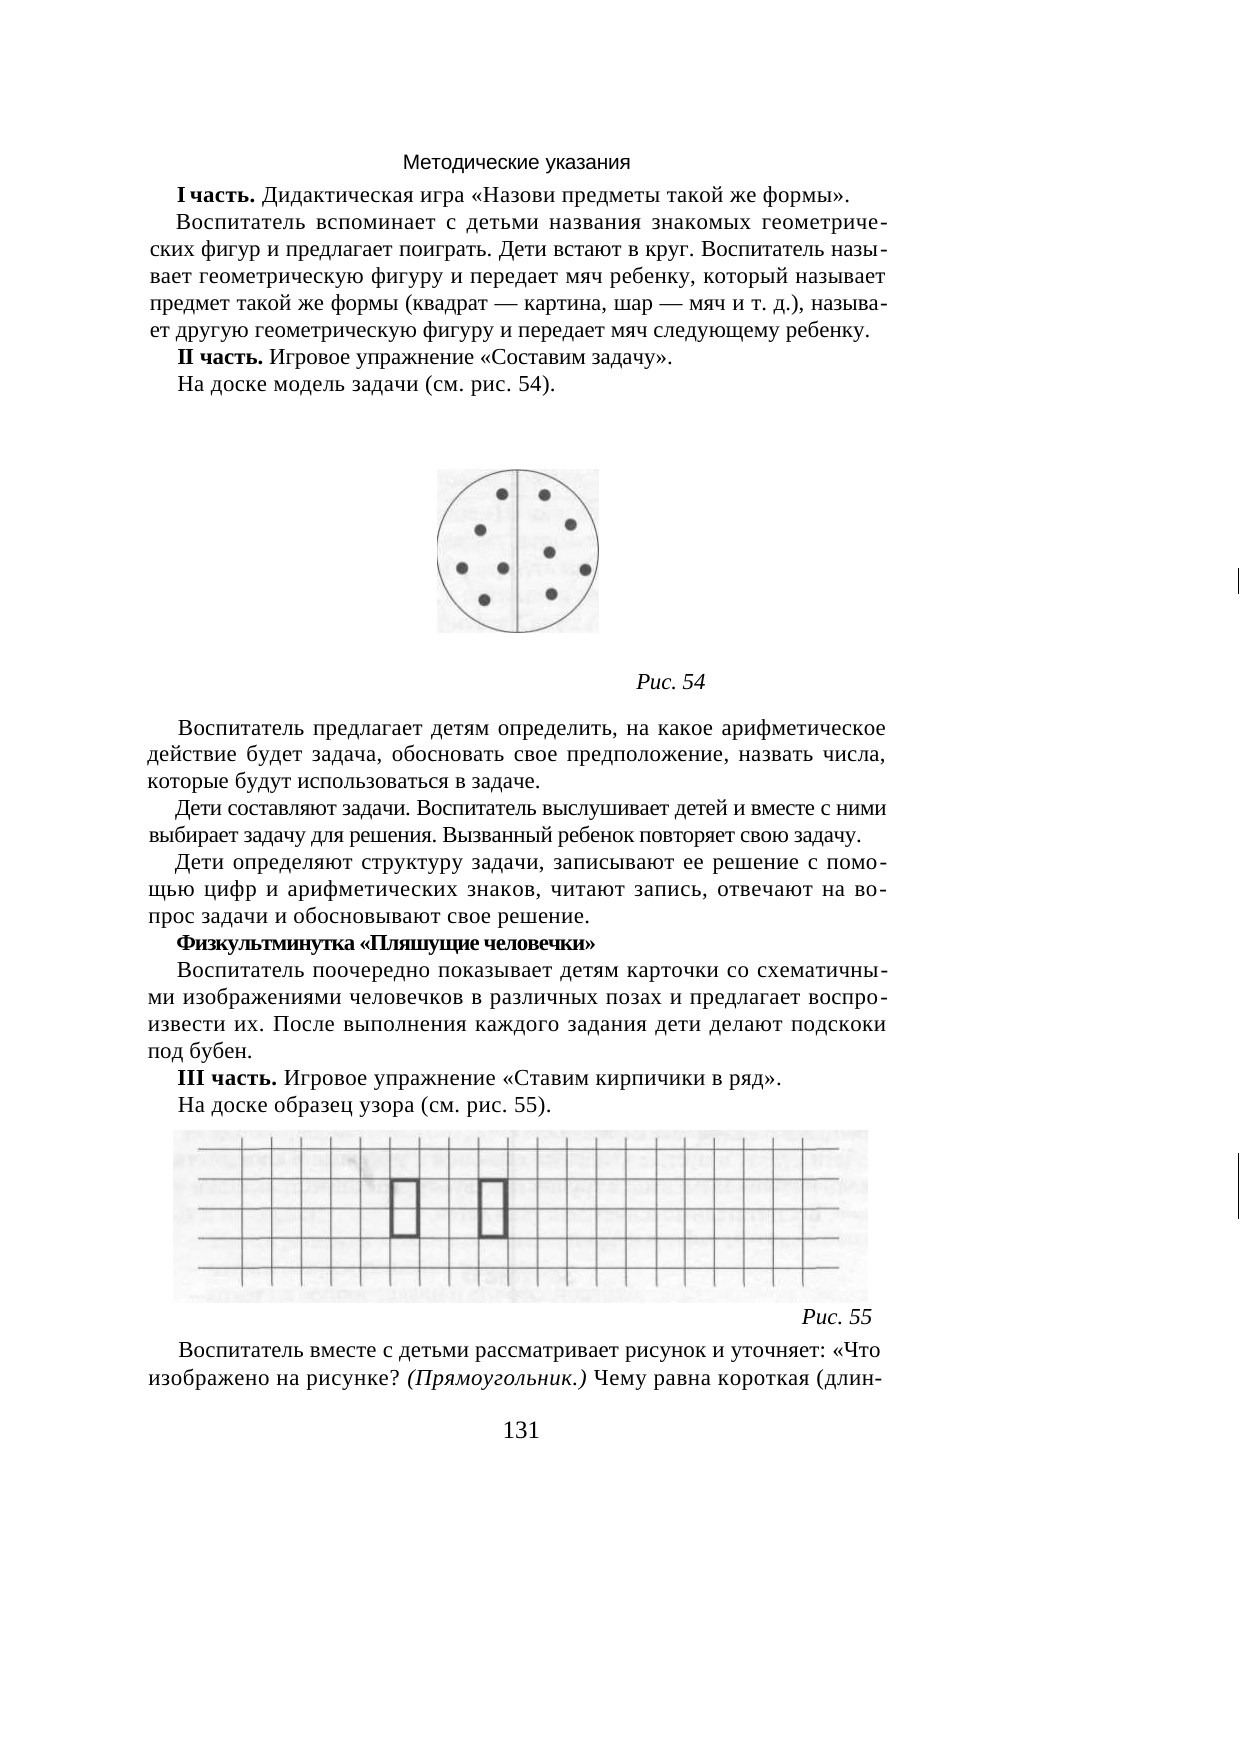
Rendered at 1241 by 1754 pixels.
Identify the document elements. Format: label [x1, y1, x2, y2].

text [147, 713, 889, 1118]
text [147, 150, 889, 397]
picture [173, 1130, 868, 1303]
picture [437, 469, 599, 633]
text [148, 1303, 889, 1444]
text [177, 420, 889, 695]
